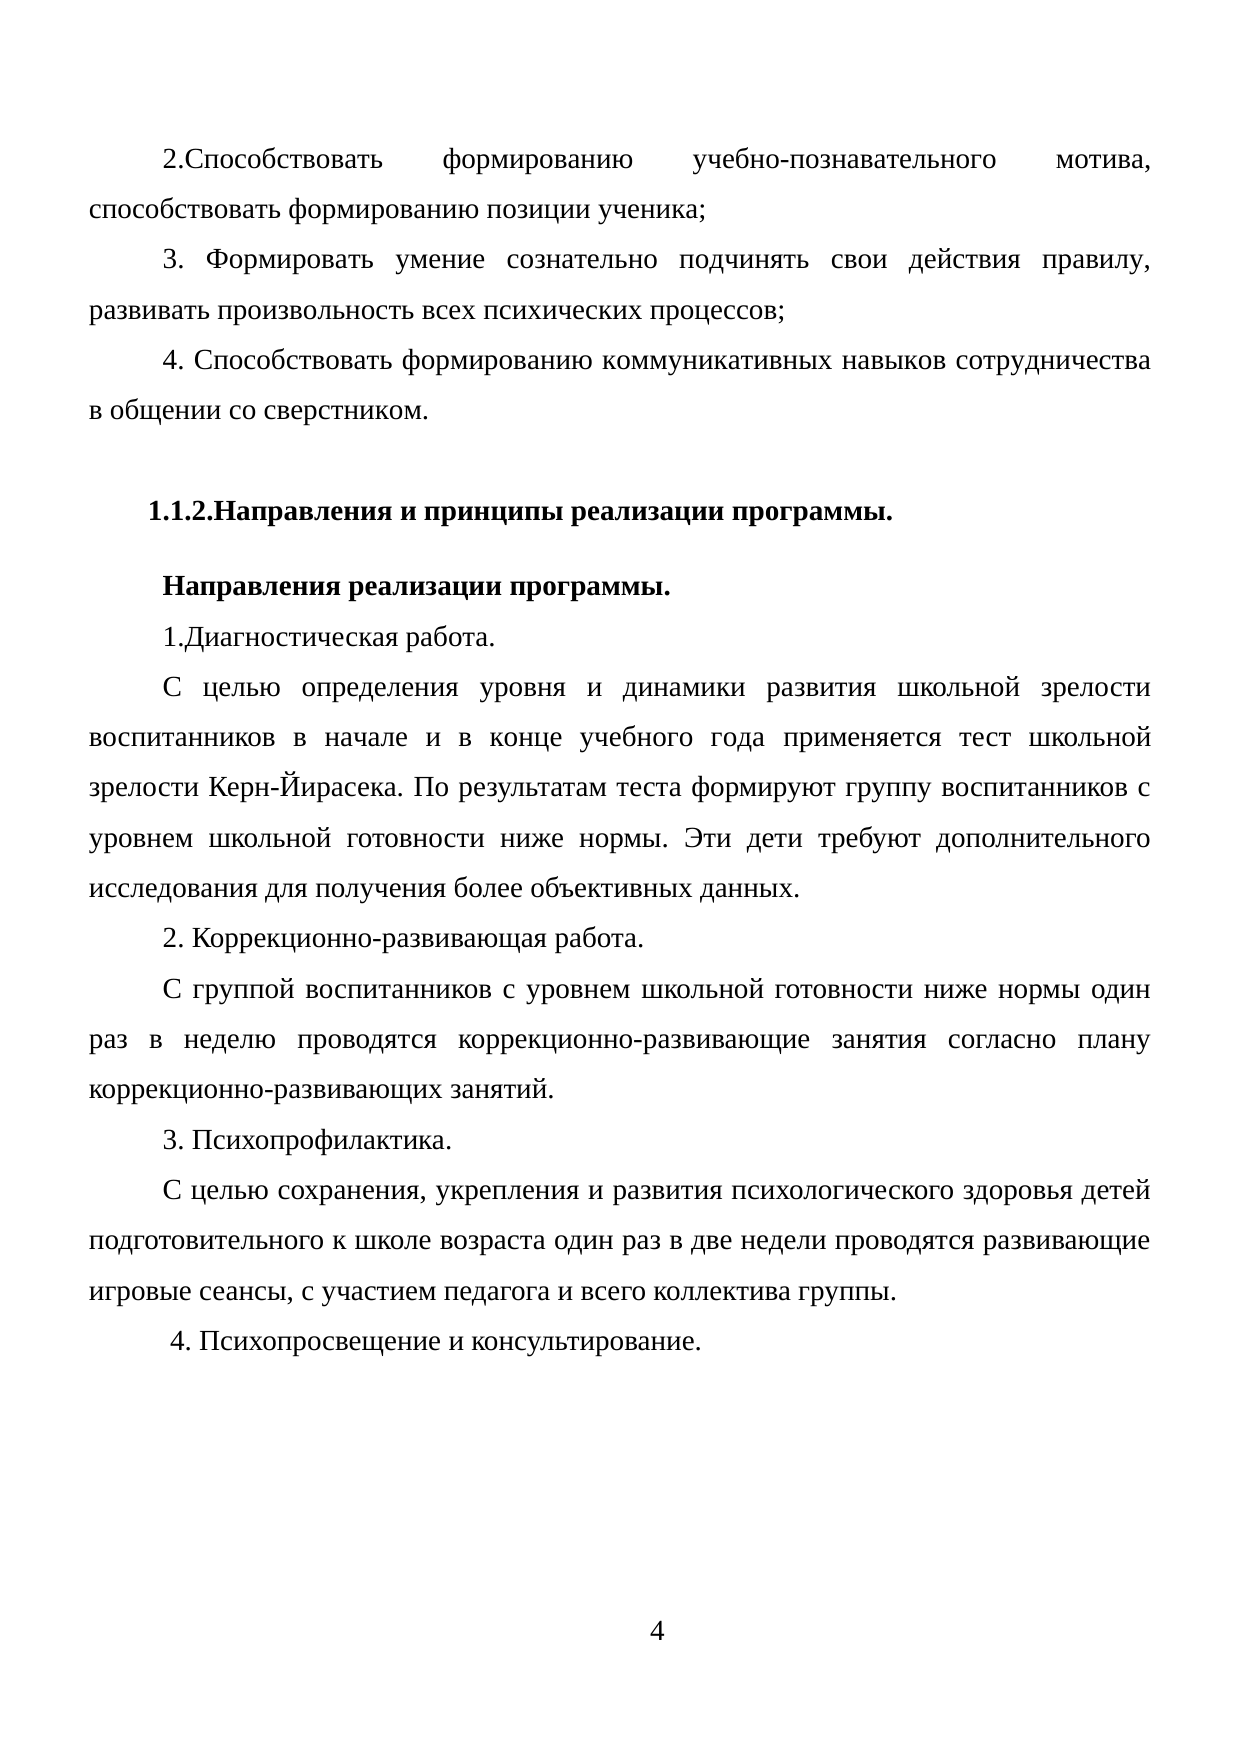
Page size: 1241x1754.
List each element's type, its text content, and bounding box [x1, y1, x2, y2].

text Направления реализации программы. [89, 568, 1152, 602]
text С целью определения уровня и динамики развития школьной зрелости воспитанников в начале и в конце учебного года применяется тест школьной зрелости Керн-Йирасека. По результатам теста формируют группу воспитанников с уровнем школьной готовности ниже нормы. Эти дети требуют дополнительного исследования для получения более объективных данных. [89, 669, 1152, 904]
text 2. Коррекционно-развивающая работа. [89, 921, 1152, 954]
text 2.Способствовать формированию учебно-познавательного мотива, способствовать формированию позиции ученика; [89, 141, 1152, 225]
text С группой воспитанников с уровнем школьной готовности ниже нормы один раз в неделю проводятся коррекционно-развивающие занятия согласно плану коррекционно-развивающих занятий. [89, 971, 1152, 1105]
text С целью сохранения, укрепления и развития психологического здоровья детей подготовительного к школе возраста один раз в две недели проводятся развивающие игровые сеансы, с участием педагога и всего коллектива группы. [89, 1172, 1152, 1306]
text 3. Формировать умение сознательно подчинять свои действия правилу, развивать произвольность всех психических процессов; [89, 241, 1152, 325]
text 1.Диагностическая работа. [89, 619, 1152, 652]
text 4. Психопросвещение и консультирование. [89, 1323, 1152, 1357]
subtitle 1.1.2.Направления и принципы реализации программы. [89, 493, 1152, 527]
text 3. Психопрофилактика. [89, 1122, 1152, 1155]
text 4. Способствовать формированию коммуникативных навыков сотрудничества в общении со сверстником. [89, 342, 1152, 426]
